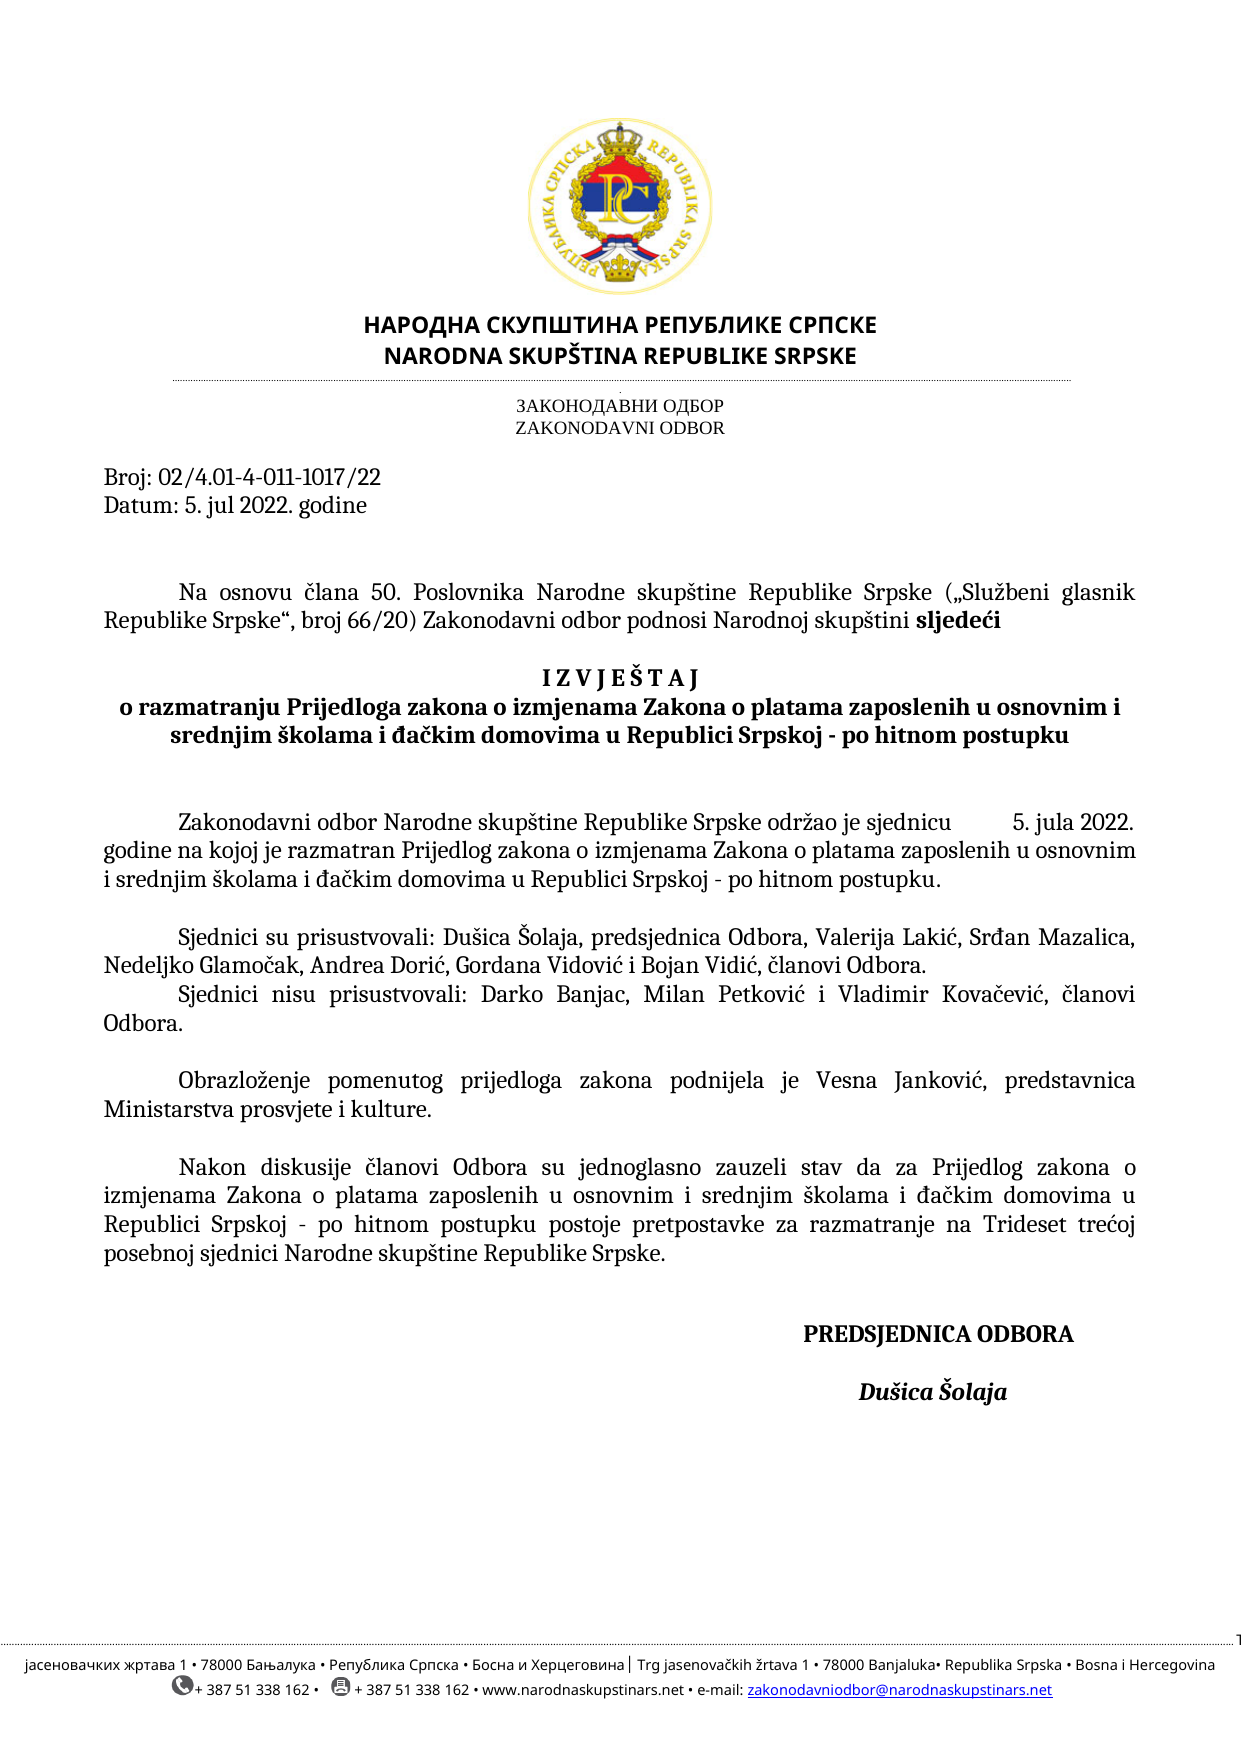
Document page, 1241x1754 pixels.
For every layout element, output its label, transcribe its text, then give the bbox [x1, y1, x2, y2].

text Obrazloženje pomenutog prijedloga zakona podnijela je Vesna Janković, predstavnica Ministarstva prosvjete i kulture. [103, 1066, 1137, 1124]
text Sjednici nisu prisustvovali: Darko Banjac, Milan Petković i Vladimir Kovačević, članovi Odbora. [103, 980, 1137, 1037]
text Sjednici su prisustvovali: Dušica Šolaja, predsjednica Odbora, Valerija Lakić, Srđan Mazalica, Nedeljko Glamočak, Andrea Dorić, Gordana Vidović i Bojan Vidić, članovi Odbora. [103, 922, 1137, 980]
text Datum: 5. jul 2022. godine [103, 491, 1137, 520]
text Broj: 02/4.01-4-011-1017/22 [103, 462, 1137, 491]
text Na osnovu člana 50. Poslovnika Narodne skupštine Republike Srpske („Službeni glasnik Republike Srpske“, broj 66/20) Zakonodavni odbor podnosi Narodnoj skupštini sljedeći [103, 577, 1137, 635]
text Zakonodavni odbor Narodne skupštine Republike Srpske održao je sjednicu 5. jula 2022. godine na kojoj je razmatran Prijedlog zakona o izmjenama Zakona o platama zaposlenih u osnovnim i srednjim školama i đačkim domovima u Republici Srpskoj - po hitnom postupku. [103, 807, 1137, 894]
text I Z V J E Š T A J [103, 664, 1137, 692]
text Dušica Šolaja [103, 1378, 1137, 1407]
text PREDSJEDNICA ODBORA [103, 1320, 1137, 1349]
text o razmatranju Prijedloga zakona o izmjenama Zakona o platama zaposlenih u osnovnim i srednjim školama i đačkim domovima u Republici Srpskoj - po hitnom postupku [103, 692, 1137, 750]
text Nakon diskusije članovi Odbora su jednoglasno zauzeli stav da za Prijedlog zakona o izmjenama Zakona o platama zaposlenih u osnovnim i srednjim školama i đačkim domovima u Republici Srpskoj - po hitnom postupku postoje pretpostavke za razmatranje na Trideset trećoj posebnoj sjednici Narodne skupštine Republike Srpske. [103, 1152, 1137, 1267]
